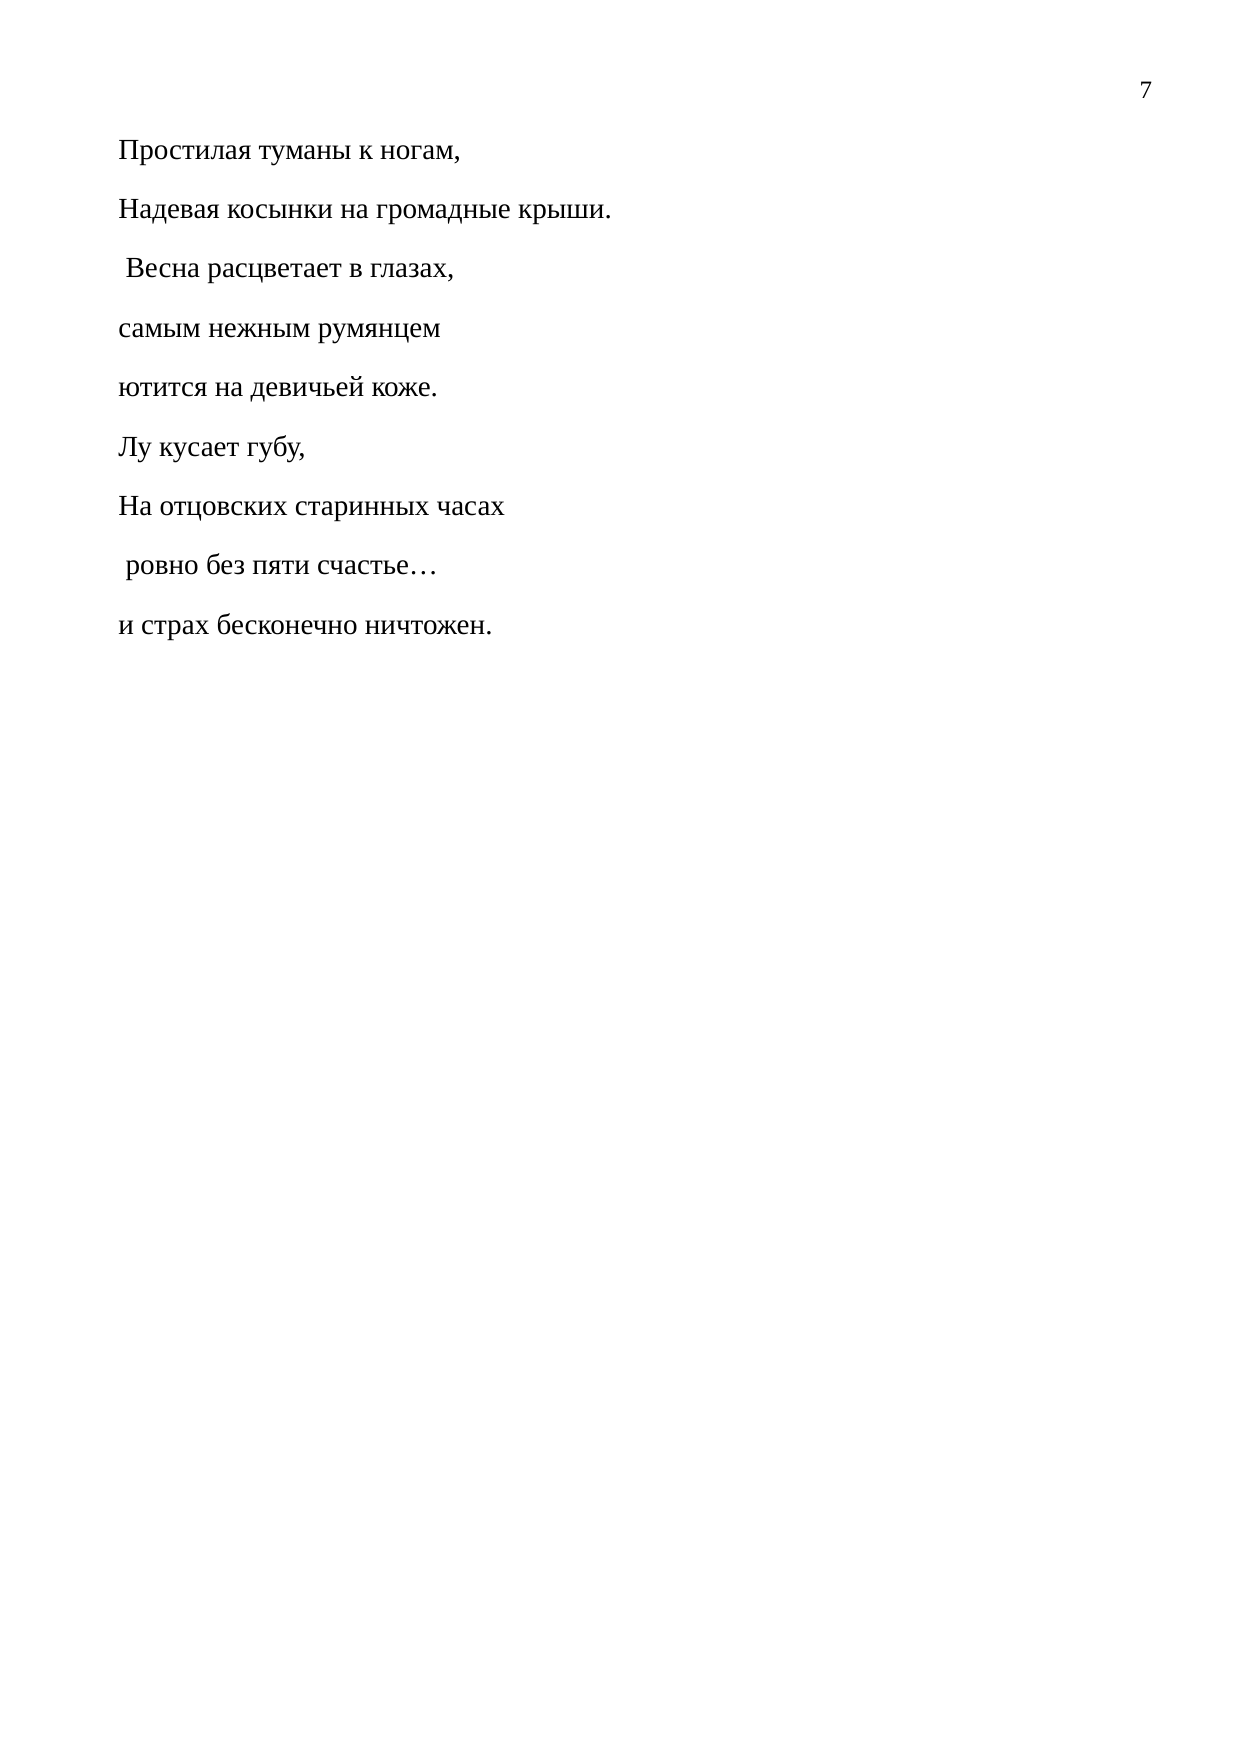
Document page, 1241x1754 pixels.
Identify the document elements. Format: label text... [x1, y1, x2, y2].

text На отцовских старинных часах [118, 488, 1152, 522]
text Весна расцветает в глазах, [118, 251, 1152, 284]
text Надевая косынки на громадные крыши. [118, 191, 1152, 225]
text Простилая туманы к ногам, [118, 132, 1152, 165]
text ютится на девичьей коже. [118, 369, 1152, 403]
text ровно без пяти счастье… [118, 547, 1152, 581]
text самым нежным румянцем [118, 310, 1152, 343]
text и страх бесконечно ничтожен. [118, 607, 1152, 640]
text Лу кусает губу, [118, 429, 1152, 462]
